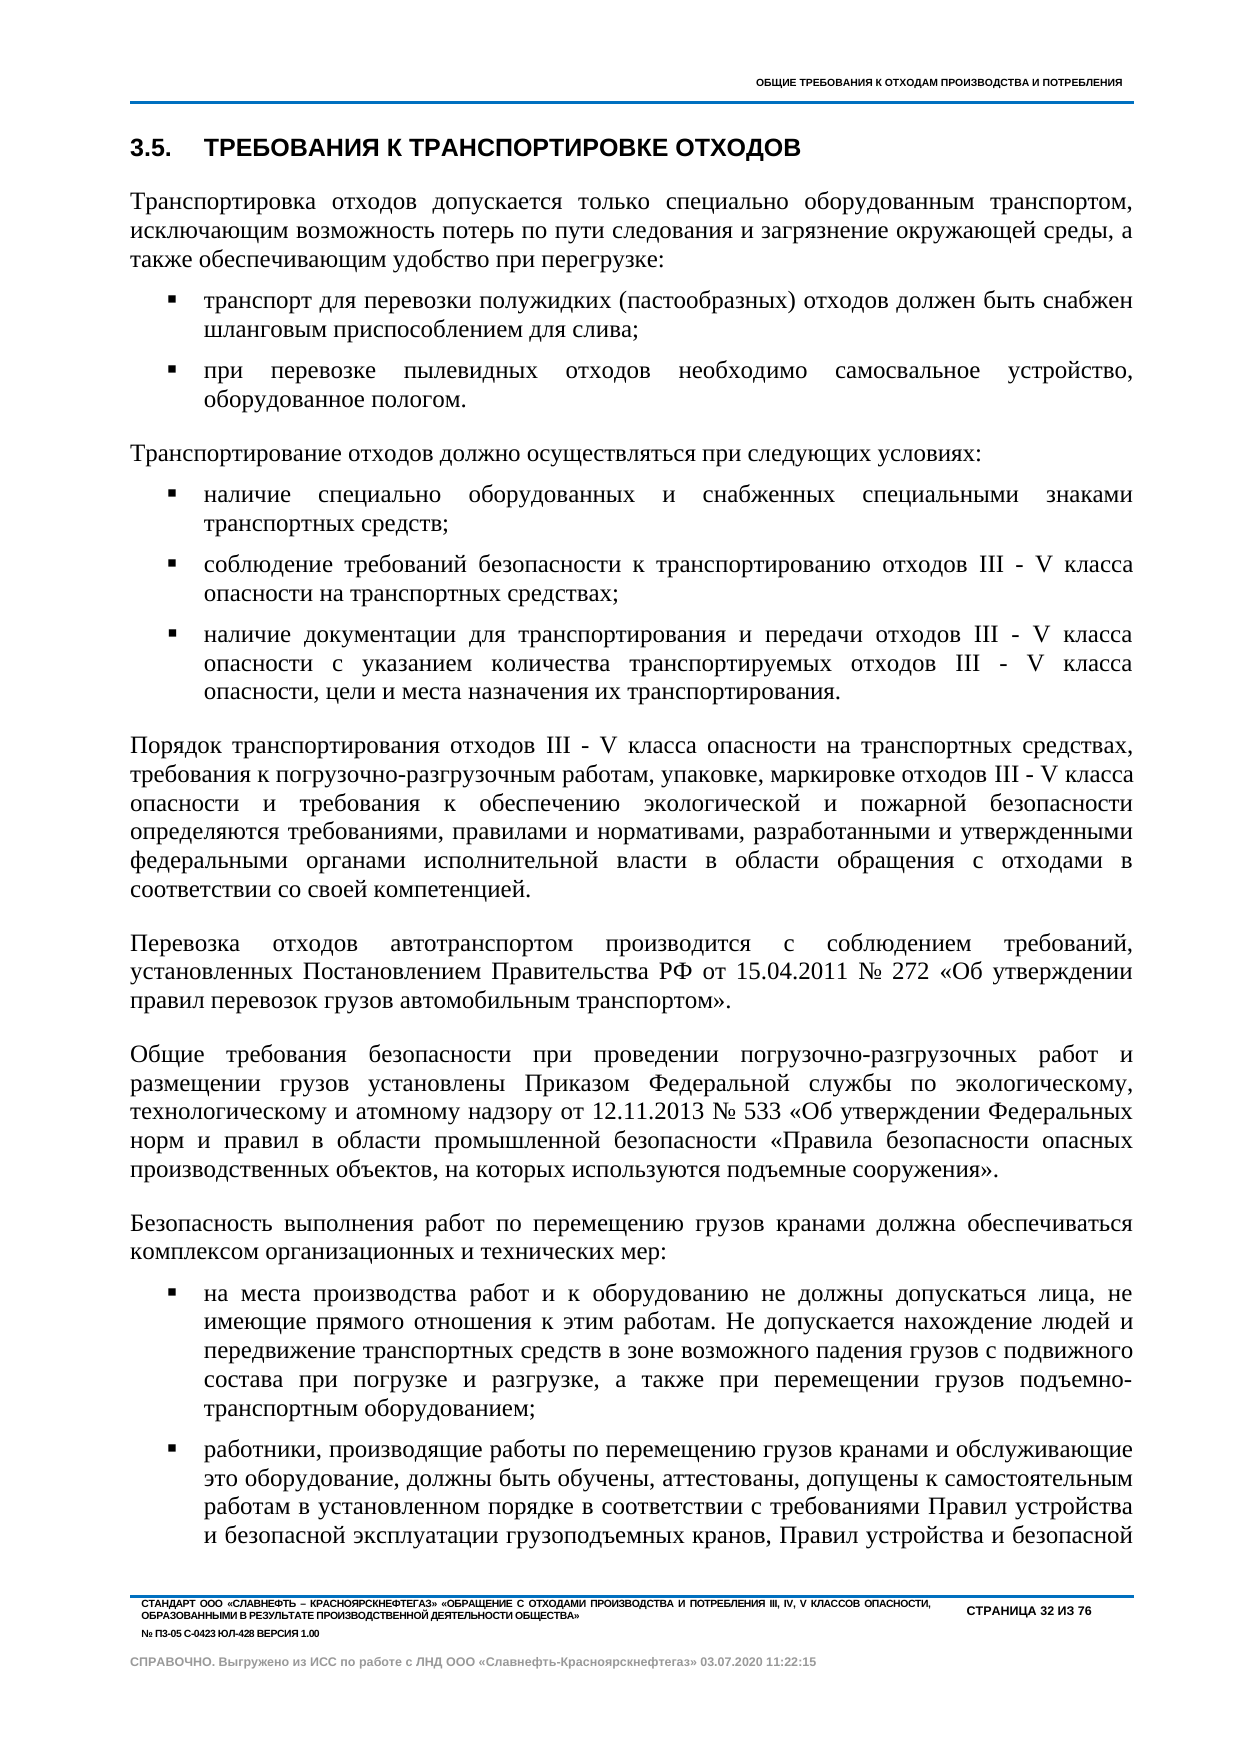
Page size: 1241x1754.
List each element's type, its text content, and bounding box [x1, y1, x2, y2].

text Транспортирование отходов должно осуществляться при следующих условиях: [130, 438, 1134, 466]
list транспорт для перевозки полужидких (пастообразных) отходов должен быть снабжен шланговым приспособлением для слива; [166, 285, 1134, 343]
list наличие документации для транспортирования и передачи отходов III - V класса опасности с указанием количества транспортируемых отходов III - V класса опасности, цели и места назначения их транспортирования. [167, 619, 1134, 705]
list ТРЕБОВАНИЯ К ТРАНСПОРТИРОВКЕ ОТХОДОВ [130, 133, 1134, 161]
text Перевозка отходов автотранспортом производится с соблюдением требований, установленных Постановлением Правительства РФ от 15.04.2011 № 272 «Об утверждении правил перевозок грузов автомобильным транспортом». [130, 928, 1134, 1014]
list на места производства работ и к оборудованию не должны допускаться лица, не имеющие прямого отношения к этим работам. Не допускается нахождение людей и передвижение транспортных средств в зоне возможного падения грузов с подвижного состава при погрузке и разгрузке, а также при перемещении грузов подъемно-транспортным оборудованием; [166, 1278, 1134, 1421]
list соблюдение требований безопасности к транспортированию отходов III - V класса опасности на транспортных средствах; [166, 549, 1134, 606]
text Транспортировка отходов допускается только специально оборудованным транспортом, исключающим возможность потерь по пути следования и загрязнение окружающей среды, а также обеспечивающим удобство при перегрузке: [130, 186, 1134, 273]
text Безопасность выполнения работ по перемещению грузов кранами должна обеспечиваться комплексом организационных и технических мер: [130, 1208, 1134, 1265]
text Общие требования безопасности при проведении погрузочно-разгрузочных работ и размещении грузов установлены Приказом Федеральной службы по экологическому, технологическому и атомному надзору от 12.11.2013 № 533 «Об утверждении Федеральных норм и правил в области промышленной безопасности «Правила безопасности опасных производственных объектов, на которых используются подъемные сооружения». [130, 1039, 1134, 1183]
list наличие специально оборудованных и снабженных специальными знаками транспортных средств; [166, 479, 1134, 536]
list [166, 1434, 1134, 1549]
text Порядок транспортирования отходов III - V класса опасности на транспортных средствах, требования к погрузочно-разгрузочным работам, упаковке, маркировке отходов III - V класса опасности и требования к обеспечению экологической и пожарной безопасности определяются требованиями, правилами и нормативами, разработанными и утвержденными федеральными органами исполнительной власти в области обращения с отходами в соответствии со своей компетенцией. [130, 730, 1134, 903]
list при перевозке пылевидных отходов необходимо самосвальное устройство, оборудованное пологом. [166, 355, 1134, 413]
